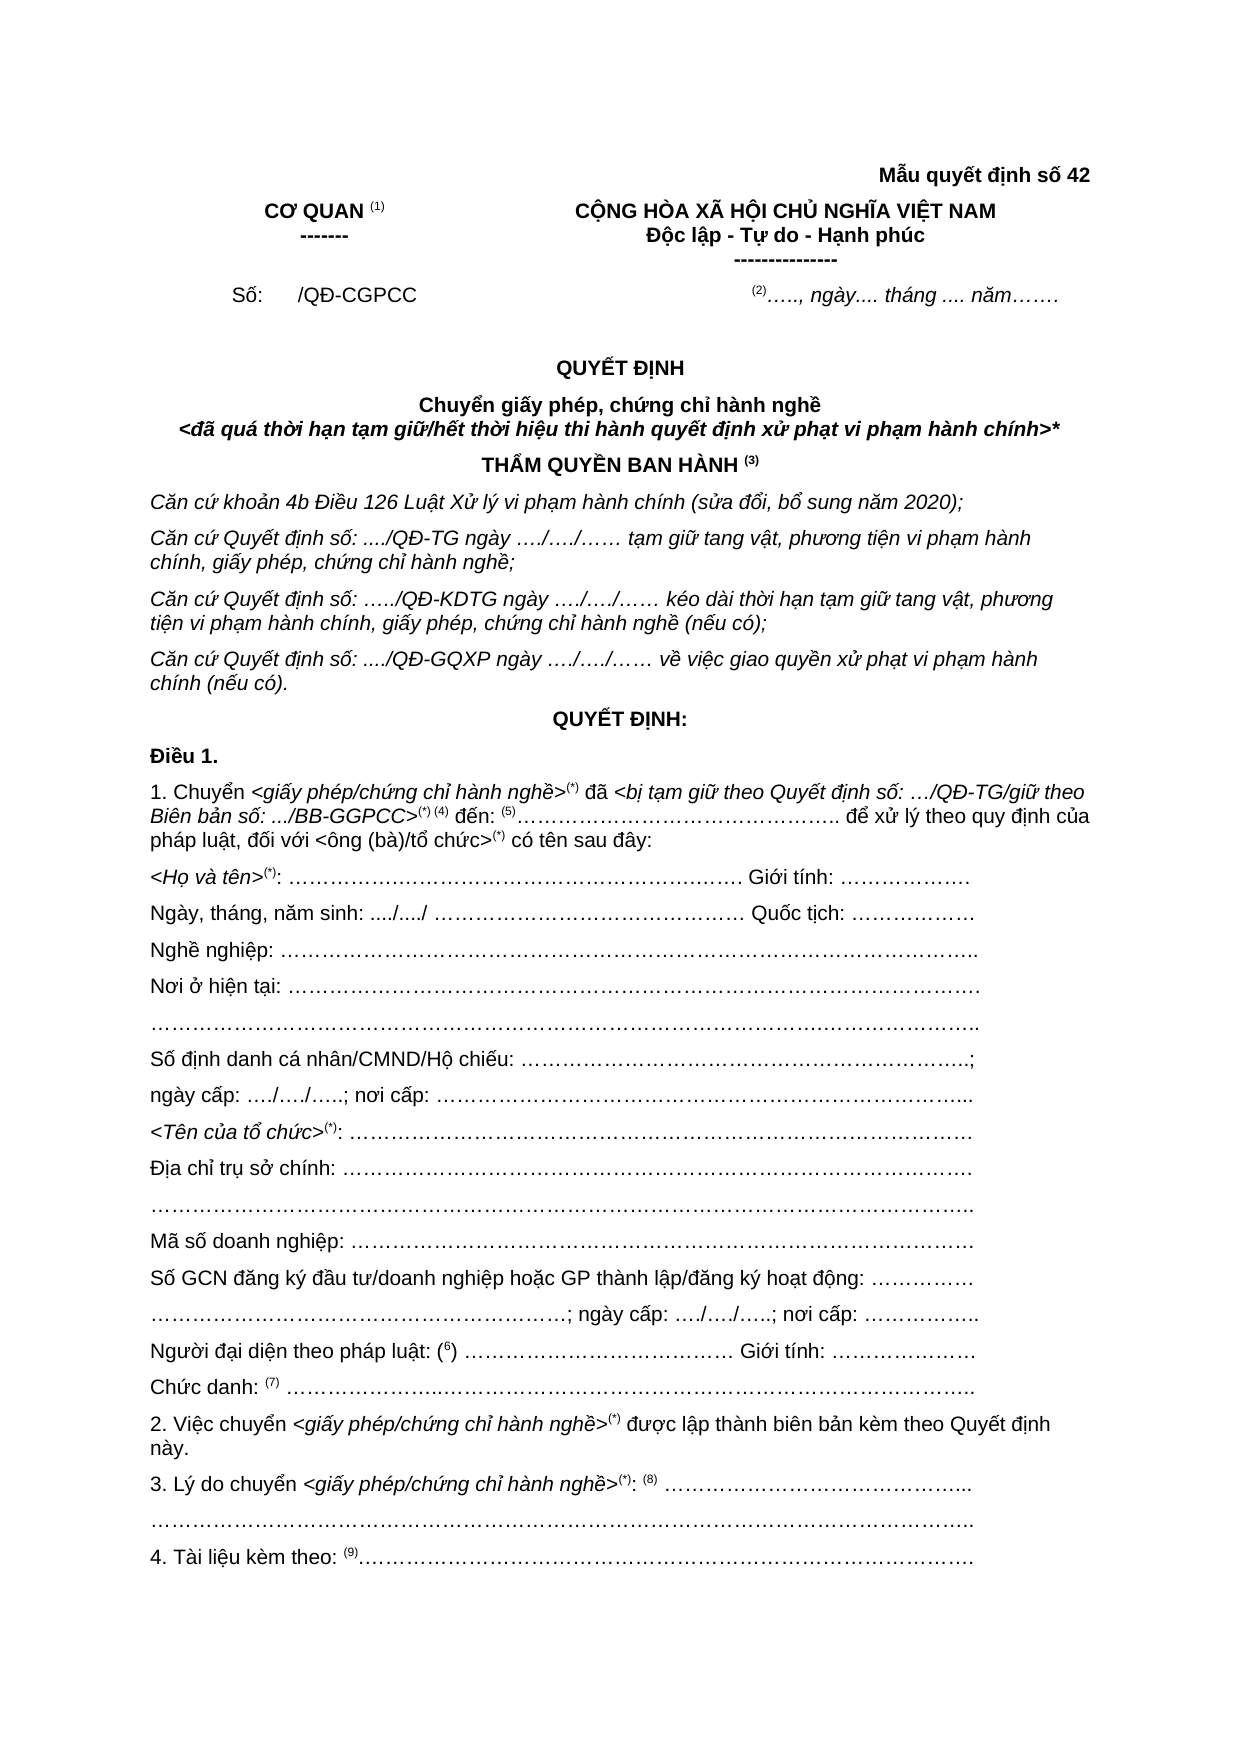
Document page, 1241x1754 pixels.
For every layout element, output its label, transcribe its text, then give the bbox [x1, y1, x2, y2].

text …………………………………………………………………………………….………………….. [150, 1010, 1090, 1034]
text Mẫu quyết định số 42 [150, 162, 1090, 186]
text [150, 1508, 1090, 1532]
text Mã số doanh nghiệp: ……………………………………………………………………………… [150, 1229, 1090, 1253]
text 2. Việc chuyển <giấy phép/chứng chỉ hành nghề>(*) được lập thành biên bản kèm theo Quyết định này. [150, 1411, 1090, 1459]
text Chức danh: (7) …………………..………………………………………………………………….. [150, 1375, 1090, 1399]
text Căn cứ Quyết định số: …../QĐ-KDTG ngày …./…./…… kéo dài thời hạn tạm giữ tang vật, phương tiện vi phạm hành chính, giấy phép, chứng chỉ hành nghề (nếu có); [150, 586, 1090, 634]
text Căn cứ khoản 4b Điều 126 Luật Xử lý vi phạm hành chính (sửa đổi, bổ sung năm 2020); [150, 489, 1090, 513]
table_header CỘNG HÒA XÃ HỘI CHỦ NGHĨA VIỆT NAM Độc lập - Tự do - Hạnh phúc --------------- [499, 186, 1072, 271]
text Địa chỉ trụ sở chính: ………………………………………………………………………………. [150, 1156, 1090, 1180]
table_cell (2)….., ngày.... tháng .... năm……. [499, 271, 1072, 307]
text Căn cứ Quyết định số: ..../QĐ-GQXP ngày …./…./…… về việc giao quyền xử phạt vi phạm hành chính (nếu có). [150, 647, 1090, 695]
text THẨM QUYỀN BAN HÀNH (3) [150, 453, 1090, 477]
text Nơi ở hiện tại: ………………………………………………………………………………………. [150, 974, 1090, 998]
table_header CƠ QUAN (1) ------- [150, 186, 499, 271]
text <Tên của tổ chức>(*): ……………………………………………………………………………… [150, 1120, 1090, 1144]
text 4. Tài liệu kèm theo: (9).……………………………………………………………………………. [150, 1545, 1090, 1569]
text Số định danh cá nhân/CMND/Hộ chiếu: ………………………………………………………..; [150, 1047, 1090, 1071]
table_cell Số: /QĐ-CGPCC [150, 271, 499, 307]
text Nghề nghiệp: ……………………………………………………………………………………….. [150, 937, 1090, 961]
text Người đại diện theo pháp luật: (6) ………………………………… Giới tính: ………………… [150, 1338, 1090, 1362]
text ngày cấp: …./…./…..; nơi cấp: …………………………………………………………………... [150, 1083, 1090, 1107]
text 1. Chuyển <giấy phép/chứng chỉ hành nghề>(*) đã <bị tạm giữ theo Quyết định số: …/QĐ-TG/giữ theo Biên bản số: .../BB-GGPCC>(*) (4) đến: (5)……………………………………….. để xử lý theo quy định của pháp luật, đối với <ông (bà)/tổ chức>(*) có tên sau đây: [150, 780, 1090, 852]
text 3. Lý do chuyển <giấy phép/chứng chỉ hành nghề>(*): (8) ……………………………………... [150, 1472, 1090, 1496]
text Chuyển giấy phép, chứng chỉ hành nghề <đã quá thời hạn tạm giữ/hết thời hiệu thi hành quyết định xử phạt vi phạm hành chính>* [150, 393, 1090, 441]
text Số GCN đăng ký đầu tư/doanh nghiệp hoặc GP thành lập/đăng ký hoạt động: …………… [150, 1266, 1090, 1289]
text Ngày, tháng, năm sinh: ..../..../ ……………………………………… Quốc tịch: ……………… [150, 901, 1090, 925]
text ……………………………………………………………………………………………………….. [150, 1193, 1090, 1217]
text QUYẾT ĐỊNH [150, 356, 1090, 380]
text QUYẾT ĐỊNH: [150, 707, 1090, 731]
text <Họ và tên>(*): …………….…………………………………….……. Giới tính: ………………. [150, 864, 1090, 888]
text ……………………………………………………; ngày cấp: …./…./…..; nơi cấp: …………….. [150, 1302, 1090, 1326]
text Điều 1. [150, 744, 1090, 768]
text Căn cứ Quyết định số: ..../QĐ-TG ngày …./…./…… tạm giữ tang vật, phương tiện vi phạm hành chính, giấy phép, chứng chỉ hành nghề; [150, 526, 1090, 574]
